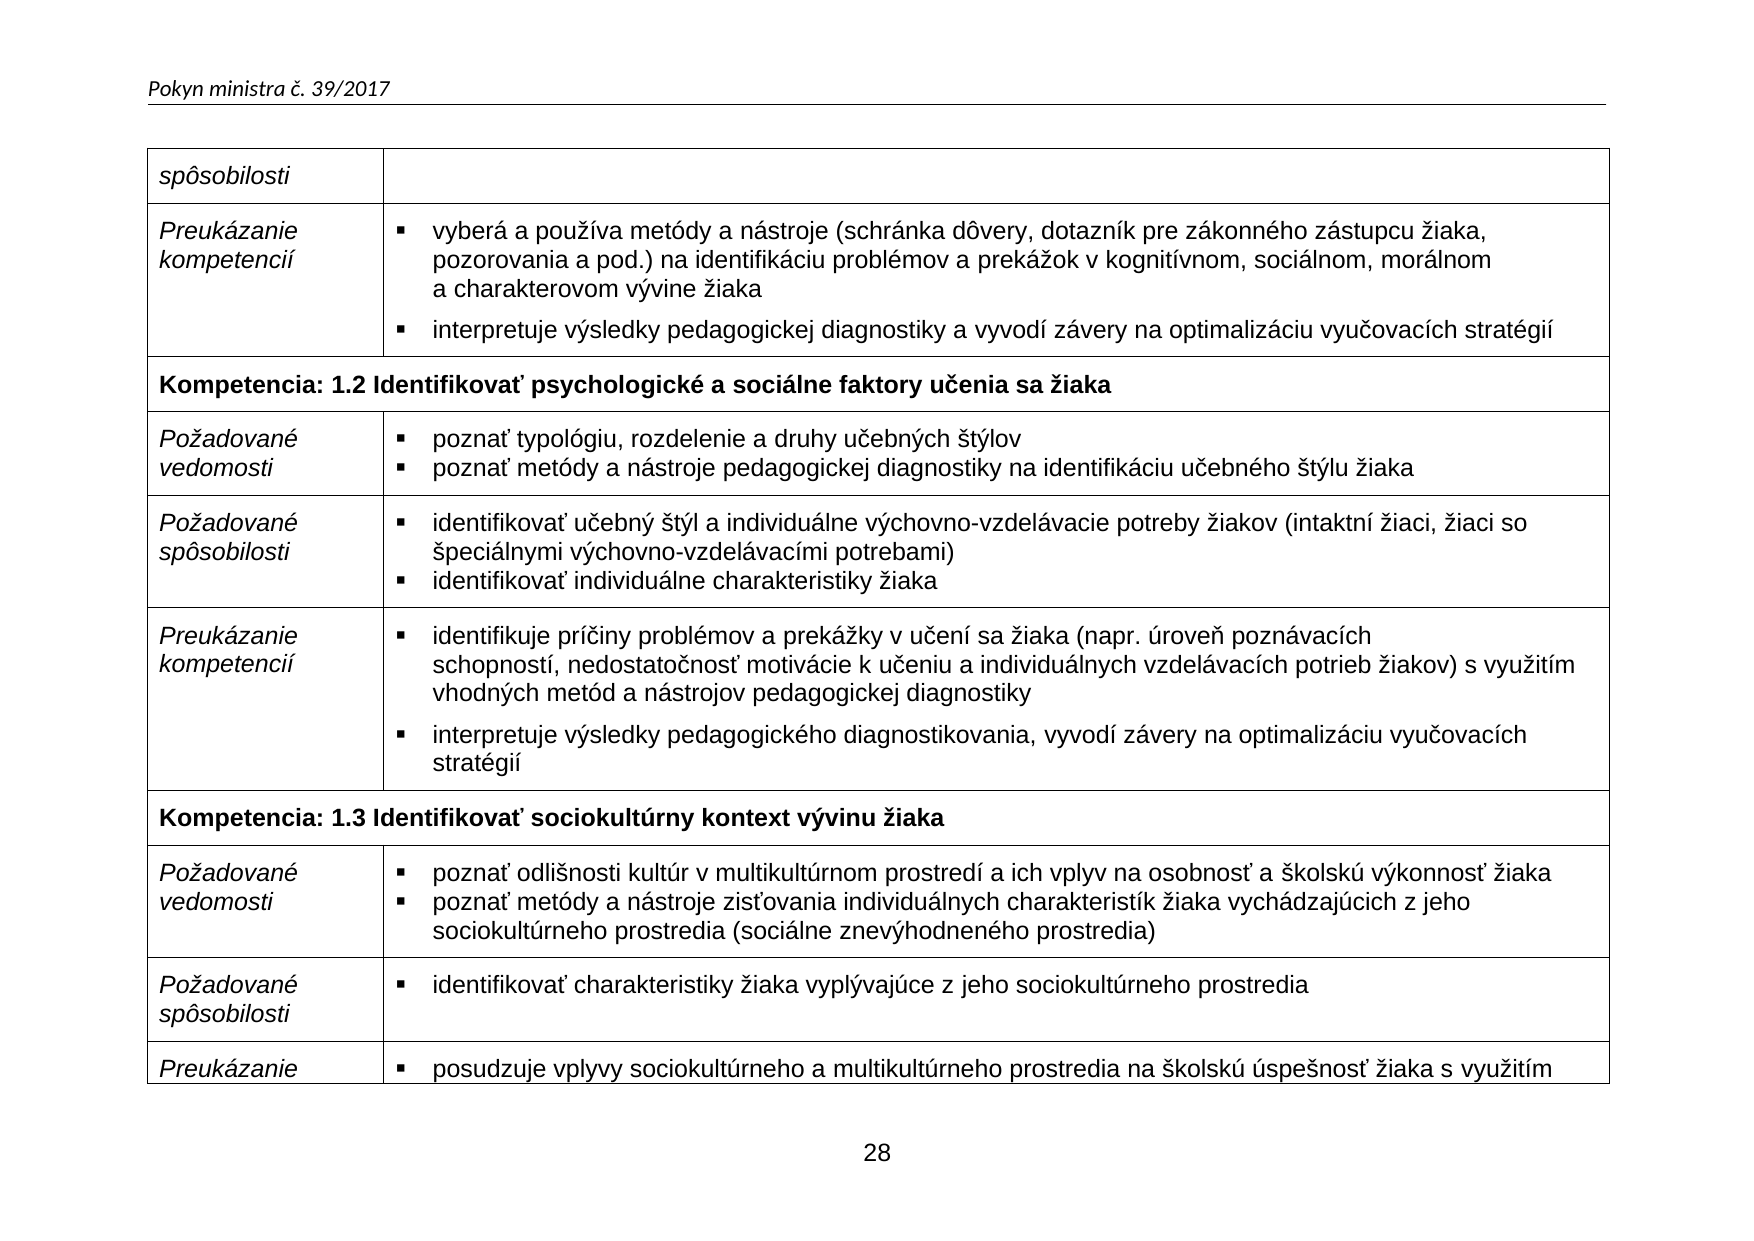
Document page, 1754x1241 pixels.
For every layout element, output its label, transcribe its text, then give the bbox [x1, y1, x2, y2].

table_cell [384, 149, 1609, 202]
table_cell Požadované spôsobilosti [148, 958, 383, 1041]
table_cell identifikovať učebný štýl a individuálne výchovno-vzdelávacie potreby žiakov (intaktní žiaci, žiaci so špeciálnymi výchovno-vzdelávacími potrebami) identifikovať individuálne charakteristiky žiaka [384, 496, 1609, 607]
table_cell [148, 149, 383, 202]
table_cell vyberá a používa metódy a nástroje (schránka dôvery, dotazník pre zákonného zástupcu žiaka, pozorovania a pod.) na identifikáciu problémov a prekážok v kognitívnom, sociálnom, morálnom a charakterovom vývine žiaka interpretuje výsledky pedagogickej diagnostiky a vyvodí závery na optimalizáciu vyučovacích stratégií [384, 204, 1609, 356]
table_cell poznať odlišnosti kultúr v multikultúrnom prostredí a ich vplyv na osobnosť a školskú výkonnosť žiaka poznať metódy a nástroje zisťovania individuálnych charakteristík žiaka vychádzajúcich z jeho sociokultúrneho prostredia (sociálne znevýhodneného prostredia) [384, 846, 1609, 957]
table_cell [148, 1042, 383, 1083]
table_cell Preukázanie kompetencií [148, 608, 383, 790]
table_cell identifikovať charakteristiky žiaka vyplývajúce z jeho sociokultúrneho prostredia [384, 958, 1609, 1041]
table_cell Požadované vedomosti [148, 412, 383, 495]
table_cell identifikuje príčiny problémov a prekážky v učení sa žiaka (napr. úroveň poznávacích schopností, nedostatočnosť motivácie k učeniu a individuálnych vzdelávacích potrieb žiakov) s využitím vhodných metód a nástrojov pedagogickej diagnostiky interpretuje výsledky pedagogického diagnostikovania, vyvodí závery na optimalizáciu vyučovacích stratégií [384, 608, 1609, 790]
table_cell poznať typológiu, rozdelenie a druhy učebných štýlov poznať metódy a nástroje pedagogickej diagnostiky na identifikáciu učebného štýlu žiaka [384, 412, 1609, 495]
table_cell Požadované spôsobilosti [148, 496, 383, 607]
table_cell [384, 1042, 1609, 1083]
table_cell Kompetencia: 1.3 Identifikovať sociokultúrny kontext vývinu žiaka [148, 791, 1609, 844]
table_cell Preukázanie kompetencií [148, 204, 383, 356]
table_cell Kompetencia: 1.2 Identifikovať psychologické a sociálne faktory učenia sa žiaka [148, 357, 1609, 411]
table_cell Požadované vedomosti [148, 846, 383, 957]
